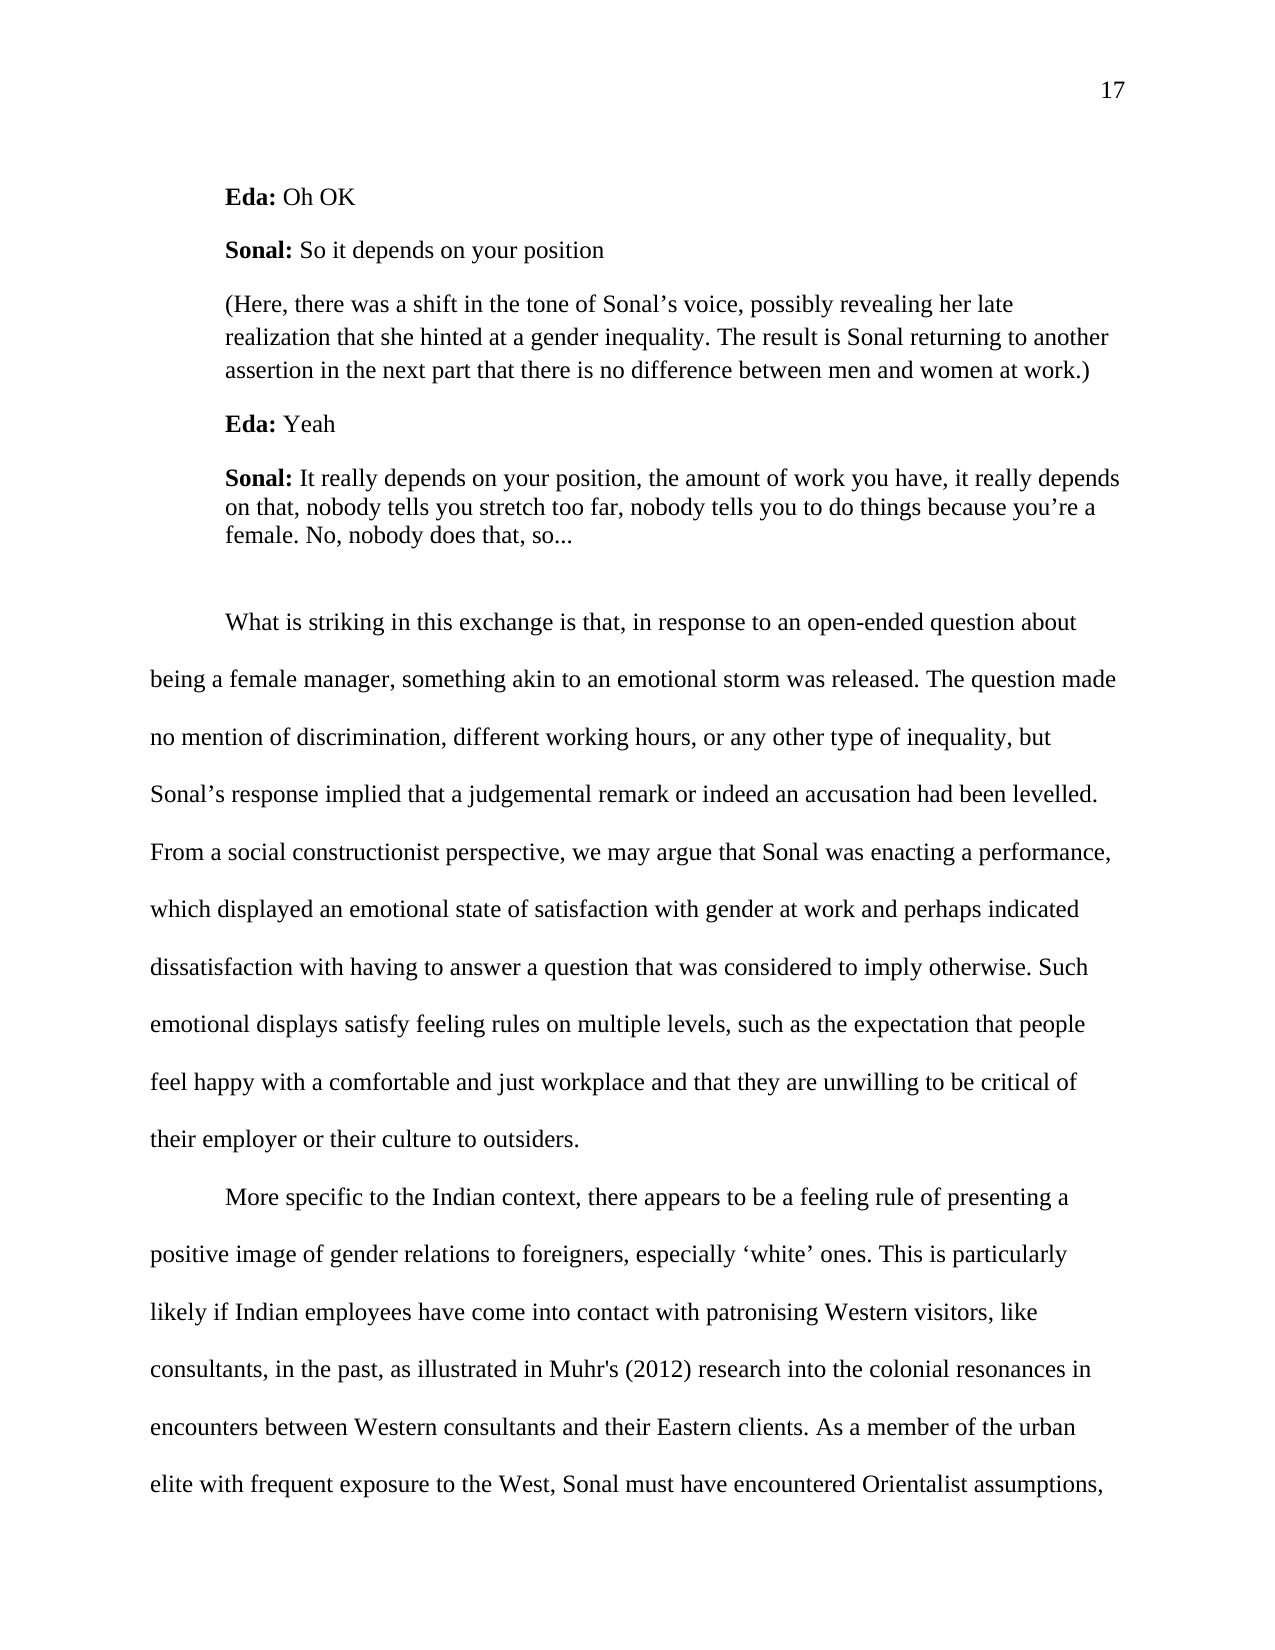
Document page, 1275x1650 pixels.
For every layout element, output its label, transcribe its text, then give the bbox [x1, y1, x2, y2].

text Eda: Oh OK [225, 182, 1125, 210]
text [150, 1182, 1125, 1498]
text (Here, there was a shift in the tone of Sonal’s voice, possibly revealing her late realization that she hinted at a gender inequality. The result is Sonal returning to another assertion in the next part that there is no difference between men and women at work.) [225, 289, 1125, 384]
text Eda: Yeah [150, 409, 1125, 438]
text Sonal: So it depends on your position [225, 235, 1125, 264]
text Sonal: It really depends on your position, the amount of work you have, it really depends on that, nobody tells you stretch too far, nobody tells you to do things because you’re a female. No, nobody does that, so... [225, 463, 1125, 549]
text What is striking in this exchange is that, in response to an open-ended question about being a female manager, something akin to an emotional storm was released. The question made no mention of discrimination, different working hours, or any other type of inequality, but Sonal’s response implied that a judgemental remark or indeed an accusation had been levelled. From a social constructionist perspective, we may argue that Sonal was enacting a performance, which displayed an emotional state of satisfaction with gender at work and perhaps indicated dissatisfaction with having to answer a question that was considered to imply otherwise. Such emotional displays satisfy feeling rules on multiple levels, such as the expectation that people feel happy with a comfortable and just workplace and that they are unwilling to be critical of their employer or their culture to outsiders. [150, 607, 1125, 1153]
